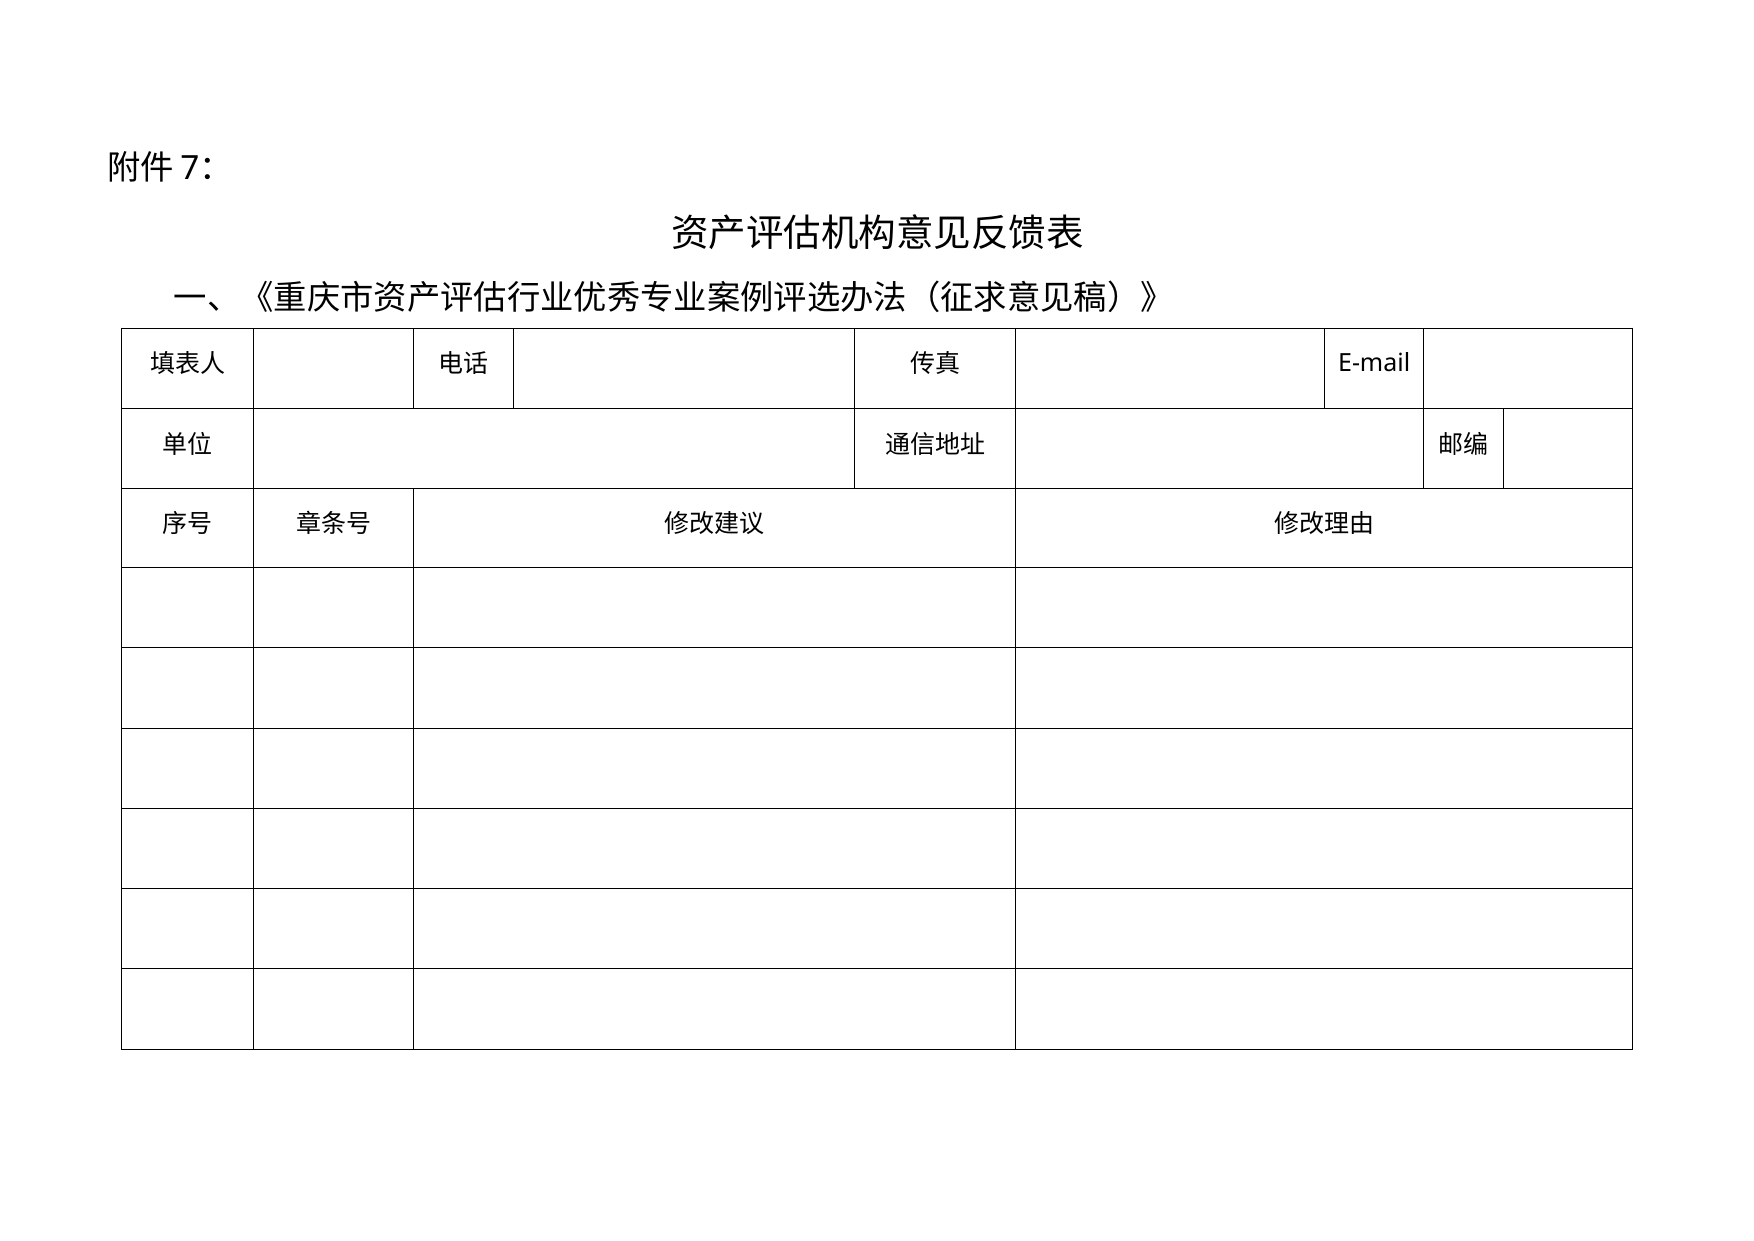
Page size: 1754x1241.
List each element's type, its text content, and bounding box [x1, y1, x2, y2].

table_cell [254, 648, 413, 727]
table_cell [254, 969, 413, 1049]
table_cell [414, 648, 1015, 727]
text 资产评估机构意见反馈表 [107, 198, 1647, 263]
table_cell [122, 648, 253, 727]
text 一、《重庆市资产评估行业优秀专业案例评选办法（征求意见稿）》 [107, 263, 1647, 328]
table_cell [1016, 409, 1423, 488]
table_cell [1016, 568, 1632, 647]
table_cell 通信地址 [855, 409, 1015, 488]
table_header 传真 [855, 329, 1015, 408]
table_cell [414, 809, 1015, 888]
text 附件7： [107, 133, 1647, 198]
table_cell [1016, 729, 1632, 808]
table_header [514, 329, 854, 408]
table_header [1424, 329, 1632, 408]
table_cell [122, 568, 253, 647]
table_cell [254, 409, 854, 488]
table_cell [1016, 648, 1632, 727]
table_cell [414, 889, 1015, 968]
table_cell [254, 568, 413, 647]
table_cell 修改建议 [414, 489, 1015, 567]
table_cell 修改理由 [1016, 489, 1632, 567]
table_header E-mail [1325, 329, 1423, 408]
table_cell [254, 889, 413, 968]
table_cell 序号 [122, 489, 253, 567]
table_cell 单位 [122, 409, 253, 488]
table_header [1016, 329, 1324, 408]
table_cell [1016, 809, 1632, 888]
table_cell [122, 729, 253, 808]
table_cell [1016, 889, 1632, 968]
table_cell [122, 889, 253, 968]
table_cell [122, 969, 253, 1049]
table_header [254, 329, 413, 408]
table_cell [122, 809, 253, 888]
table_cell [414, 568, 1015, 647]
table_cell [254, 809, 413, 888]
table_cell [1504, 409, 1632, 488]
table_cell [1016, 969, 1632, 1049]
table_cell 邮编 [1424, 409, 1503, 488]
table_cell [414, 729, 1015, 808]
table_header 电话 [414, 329, 513, 408]
table_header 填表人 [122, 329, 253, 408]
table_cell [254, 729, 413, 808]
table_cell [414, 969, 1015, 1049]
table_cell 章条号 [254, 489, 413, 567]
